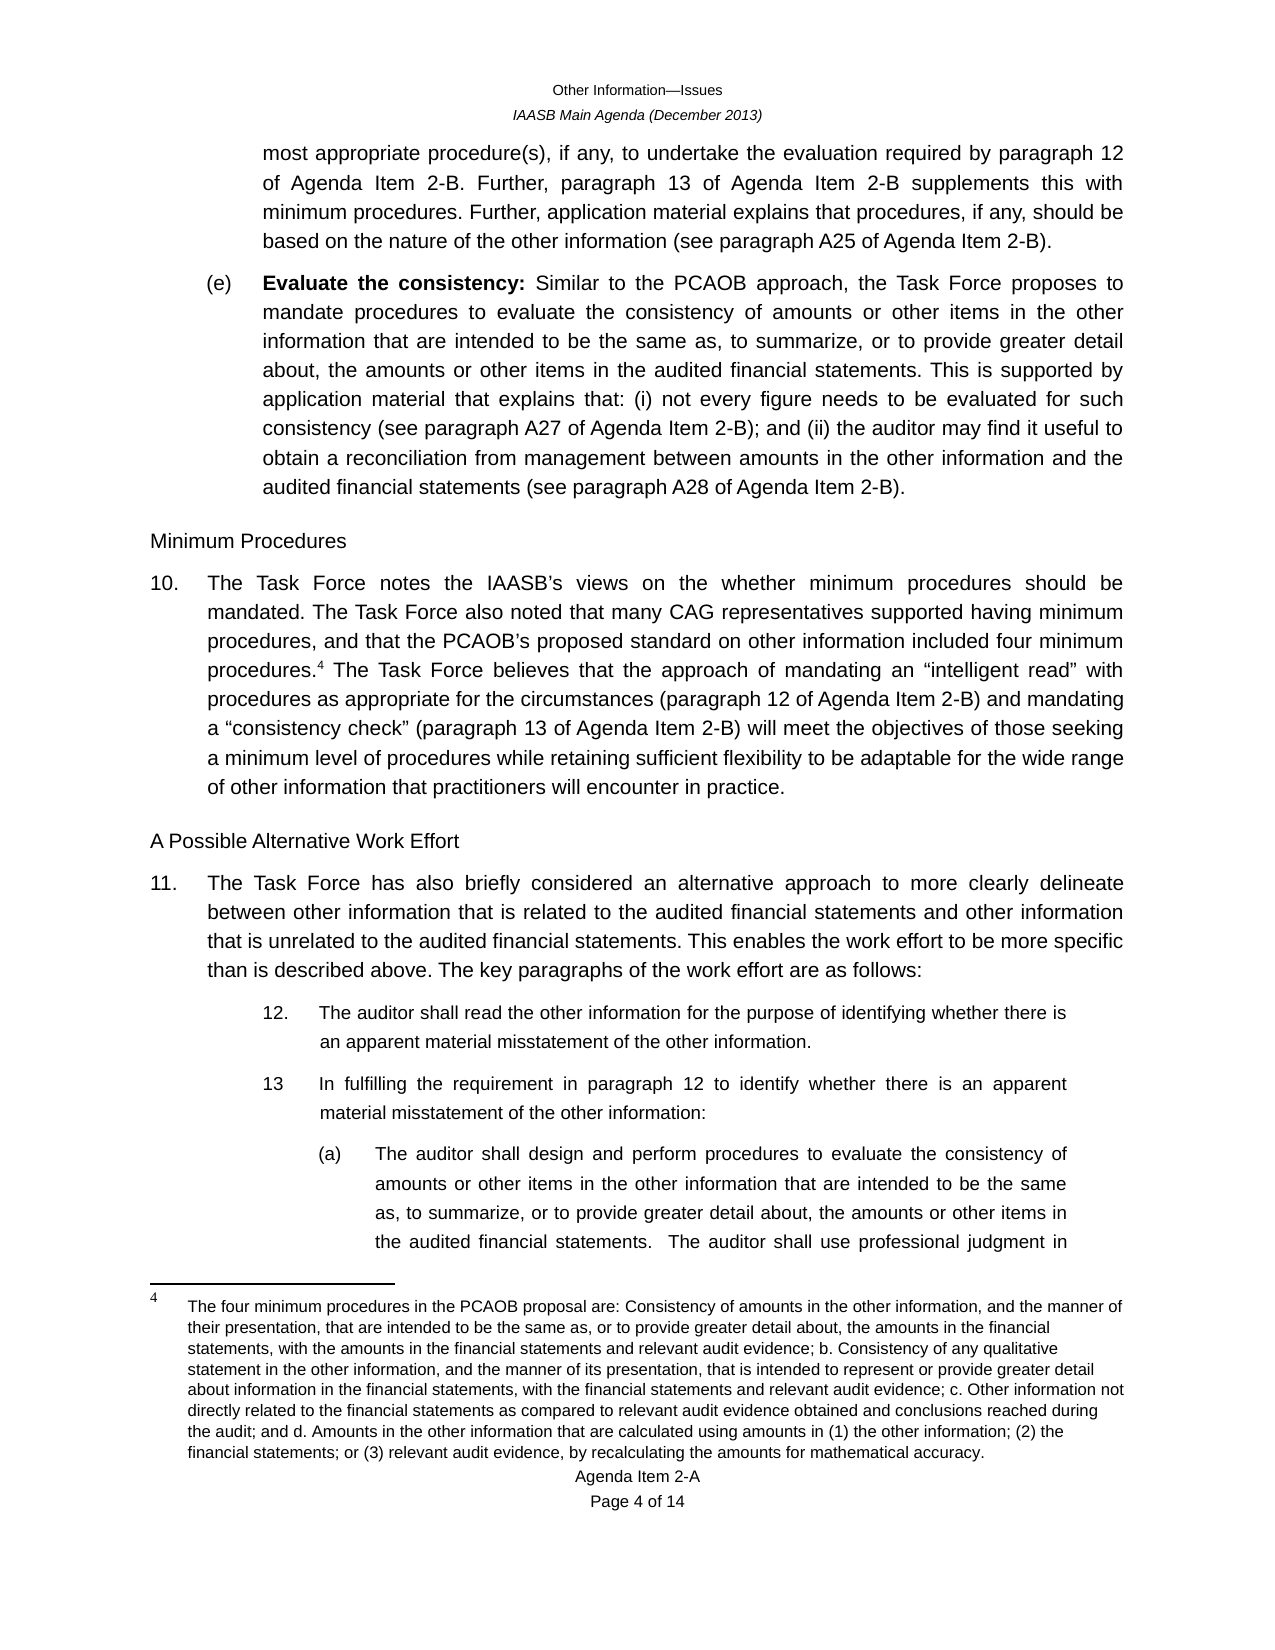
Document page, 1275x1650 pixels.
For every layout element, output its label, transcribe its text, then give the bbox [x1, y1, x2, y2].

list 13 In fulfilling the requirement in paragraph 12 to identify whether there is an apparent material misstatement of the other information: [262, 1067, 1068, 1125]
list Minimum Procedures [150, 525, 1125, 554]
list The Task Force notes the IAASB’s views on the whether minimum procedures should be mandated. The Task Force also noted that many CAG representatives supported having minimum procedures, and that the PCAOB’s proposed standard on other information included four minimum procedures. The Task Force believes that the approach of mandating an “intelligent read” with procedures as appropriate for the circumstances (paragraph 12 of Agenda Item 2-B) and mandating a “consistency check” (paragraph 13 of Agenda Item 2-B) will meet the objectives of those seeking a minimum level of procedures while retaining sufficient flexibility to be adaptable for the wide range of other information that practitioners will encounter in practice. [150, 567, 1125, 800]
list A Possible Alternative Work Effort [150, 825, 1125, 854]
list Evaluate the consistency: Similar to the PCAOB approach, the Task Force proposes to mandate procedures to evaluate the consistency of amounts or other items in the other information that are intended to be the same as, to summarize, or to provide greater detail about, the amounts or other items in the audited financial statements. This is supported by application material that explains that: (i) not every figure needs to be evaluated for such consistency (see paragraph A27 of Agenda Item 2-B); and (ii) the auditor may find it useful to obtain a reconciliation from management between amounts in the other information and the audited financial statements (see paragraph A28 of Agenda Item 2-B). [206, 267, 1125, 500]
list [206, 137, 1125, 254]
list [318, 1137, 1068, 1254]
list 12. The auditor shall read the other information for the purpose of identifying whether there is an apparent material misstatement of the other information. [262, 996, 1068, 1054]
list The Task Force has also briefly considered an alternative approach to more clearly delineate between other information that is related to the audited financial statements and other information that is unrelated to the audited financial statements. This enables the work effort to be more specific than is described above. The key paragraphs of the work effort are as follows: [150, 867, 1125, 983]
